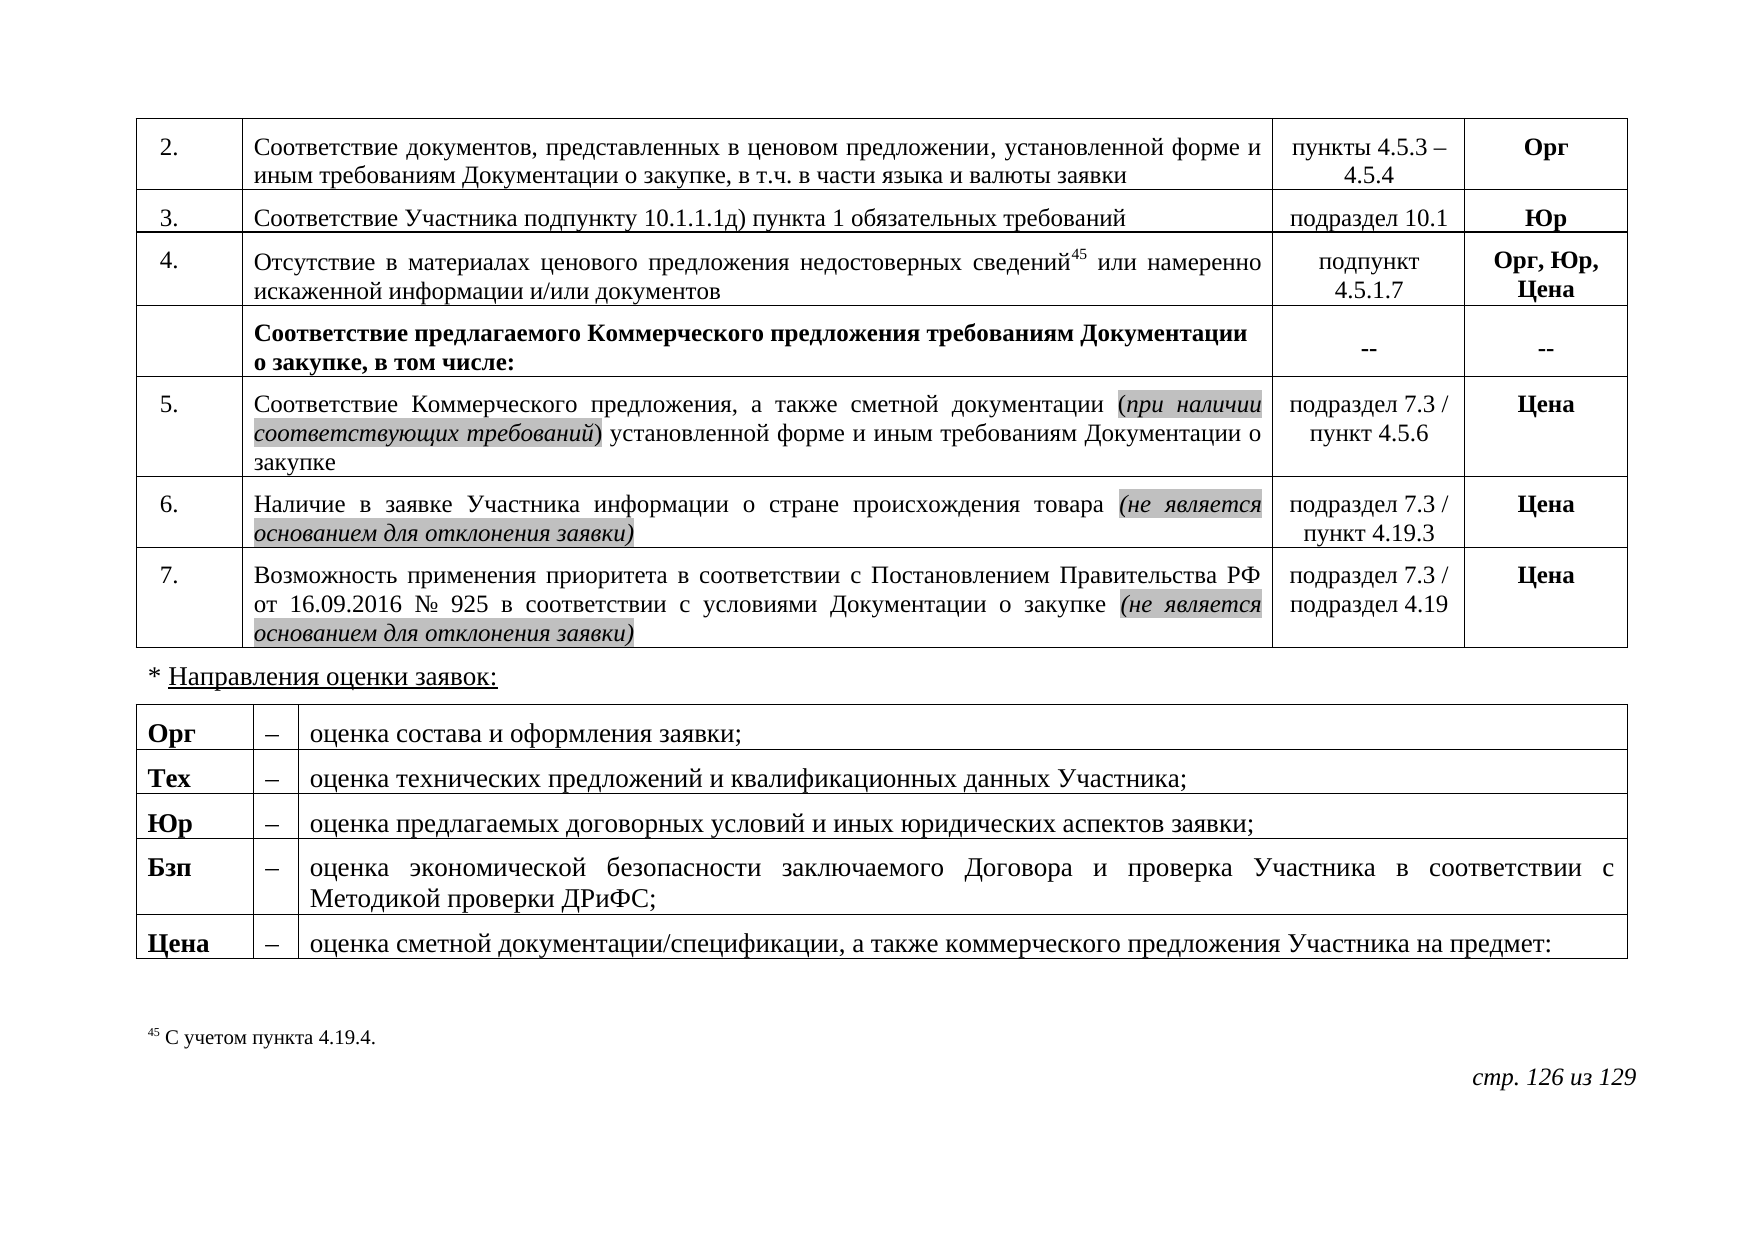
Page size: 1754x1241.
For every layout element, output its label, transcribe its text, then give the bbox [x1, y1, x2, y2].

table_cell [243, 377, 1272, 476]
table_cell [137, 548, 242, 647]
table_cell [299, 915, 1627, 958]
table_cell [137, 306, 242, 376]
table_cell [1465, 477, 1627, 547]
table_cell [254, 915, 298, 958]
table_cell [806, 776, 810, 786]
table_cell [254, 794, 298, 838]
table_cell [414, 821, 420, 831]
table_cell Соответствие документов, представленных в ценовом предложении, установленной форме и иным требованиям Документации о закупке, в т.ч. в части языка и валюты заявки [243, 119, 1272, 189]
table_cell Юр [1465, 190, 1627, 231]
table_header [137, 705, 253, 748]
table_cell пункты 4.5.3 – 4.5.4 [1273, 119, 1464, 189]
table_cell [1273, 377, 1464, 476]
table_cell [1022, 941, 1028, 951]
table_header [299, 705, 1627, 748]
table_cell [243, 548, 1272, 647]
table_cell подраздел 10.1 [1273, 190, 1464, 231]
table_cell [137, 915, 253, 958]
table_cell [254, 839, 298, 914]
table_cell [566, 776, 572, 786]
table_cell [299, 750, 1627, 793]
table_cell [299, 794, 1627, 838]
table_cell Соответствие Участника подпункту д) пункта 1 обязательных требований [243, 190, 1272, 231]
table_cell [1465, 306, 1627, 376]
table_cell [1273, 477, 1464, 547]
text * Направления оценки заявок: [148, 660, 1636, 691]
table_cell Орг [1465, 119, 1627, 189]
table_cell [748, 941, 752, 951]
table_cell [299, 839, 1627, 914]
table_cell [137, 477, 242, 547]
table_cell [137, 190, 242, 231]
table_cell Соответствие предлагаемого Коммерческого предложения требованиям Документации о закупке, в том числе: [243, 306, 1272, 376]
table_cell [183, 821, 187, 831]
table_cell -- [1273, 306, 1464, 376]
table_cell [137, 233, 242, 305]
table_cell Орг, Юр, Цена [1465, 233, 1627, 305]
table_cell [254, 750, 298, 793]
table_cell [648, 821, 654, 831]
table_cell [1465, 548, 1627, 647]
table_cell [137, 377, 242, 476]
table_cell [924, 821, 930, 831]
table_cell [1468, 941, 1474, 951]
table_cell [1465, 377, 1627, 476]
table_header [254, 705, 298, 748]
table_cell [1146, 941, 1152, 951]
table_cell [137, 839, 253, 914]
table_cell Отсутствие в материалах ценового предложения недостоверных сведений или намеренно искаженной информации и/или документов [243, 233, 1272, 305]
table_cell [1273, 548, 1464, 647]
table_cell подпункт 4.5.1.7 [1273, 233, 1464, 305]
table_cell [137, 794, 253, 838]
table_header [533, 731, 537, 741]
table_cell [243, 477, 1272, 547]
table_cell [137, 119, 242, 189]
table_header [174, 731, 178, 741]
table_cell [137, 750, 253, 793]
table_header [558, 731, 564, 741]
